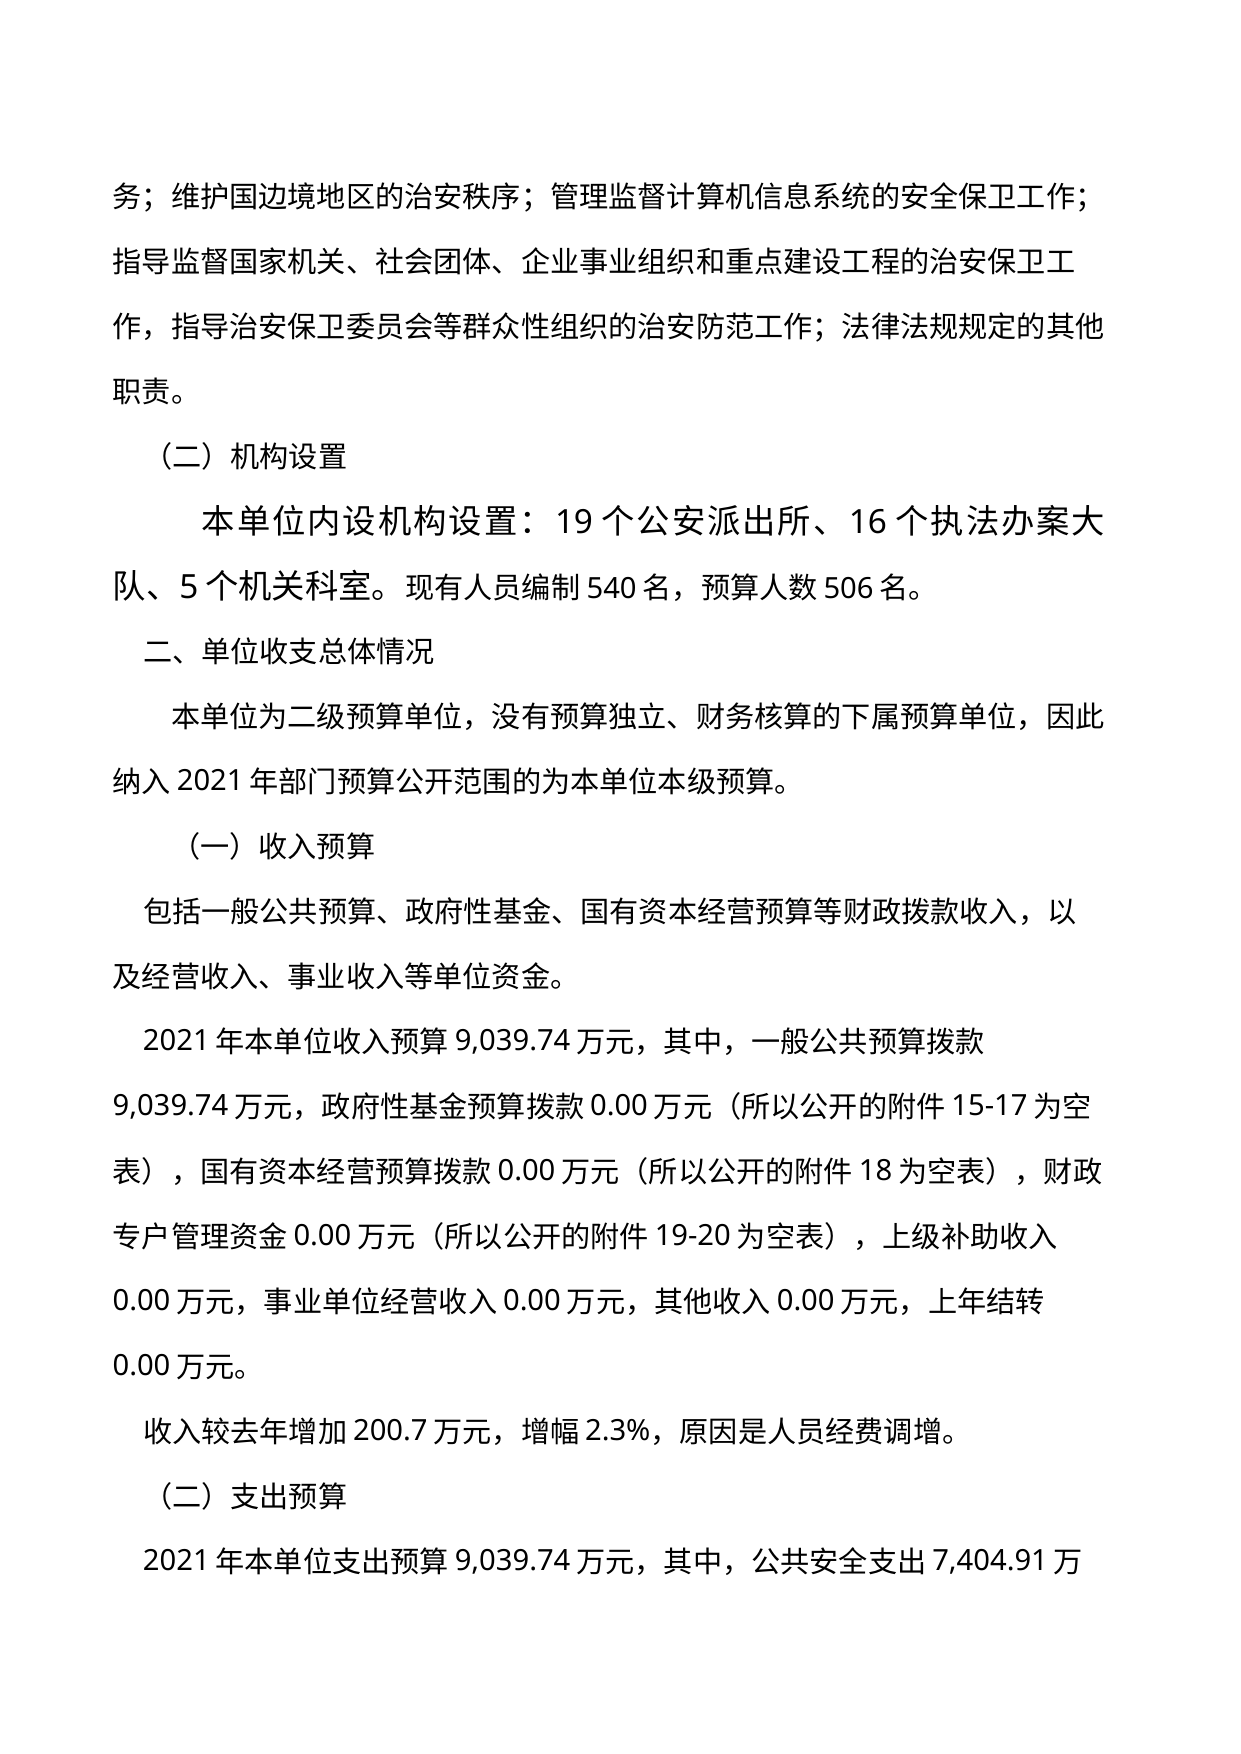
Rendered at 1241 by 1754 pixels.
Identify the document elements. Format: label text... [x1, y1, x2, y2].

table_cell 2021年本单位收入预算9,039.74万元，其中，一般公共预算拨款9,039.74万元，政府性基金预算拨款0.00万元（所以公开的附件15-17为空表），国有资本经营预算拨款0.00万元（所以公开的附件18为空表），财政专户管理资金0.00万元（所以公开的附件19-20为空表），上级补助收入0.00万元，事业单位经营收入0.00万元，其他收入0.00万元，上年结转0.00万元。 [101, 1007, 1116, 1397]
table_cell （二）支出预算 [101, 1462, 1116, 1527]
table_cell 本单位内设机构设置：19个公安派出所、16个执法办案大队、5个机关科室。现有人员编制 540名，预算人数506名。 [101, 487, 1116, 617]
table_cell 本单位为二级预算单位，没有预算独立、财务核算的下属预算单位，因此纳入2021年部门预算公开范围的为本单位本级预算。 （一）收入预算 包括一般公共预算、政府性基金、国有资本经营预算等财政拨款收入，以及经营收入、事业收入等单位资金。 [101, 682, 1116, 1007]
table_cell 二、单位收支总体情况 [101, 617, 1116, 682]
table_cell （二）机构设置 [101, 422, 1116, 487]
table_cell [101, 1527, 1116, 1592]
table_cell 收入较去年增加200.7万元，增幅2.3%，原因是人员经费调增。 [101, 1397, 1116, 1462]
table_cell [101, 162, 1116, 422]
